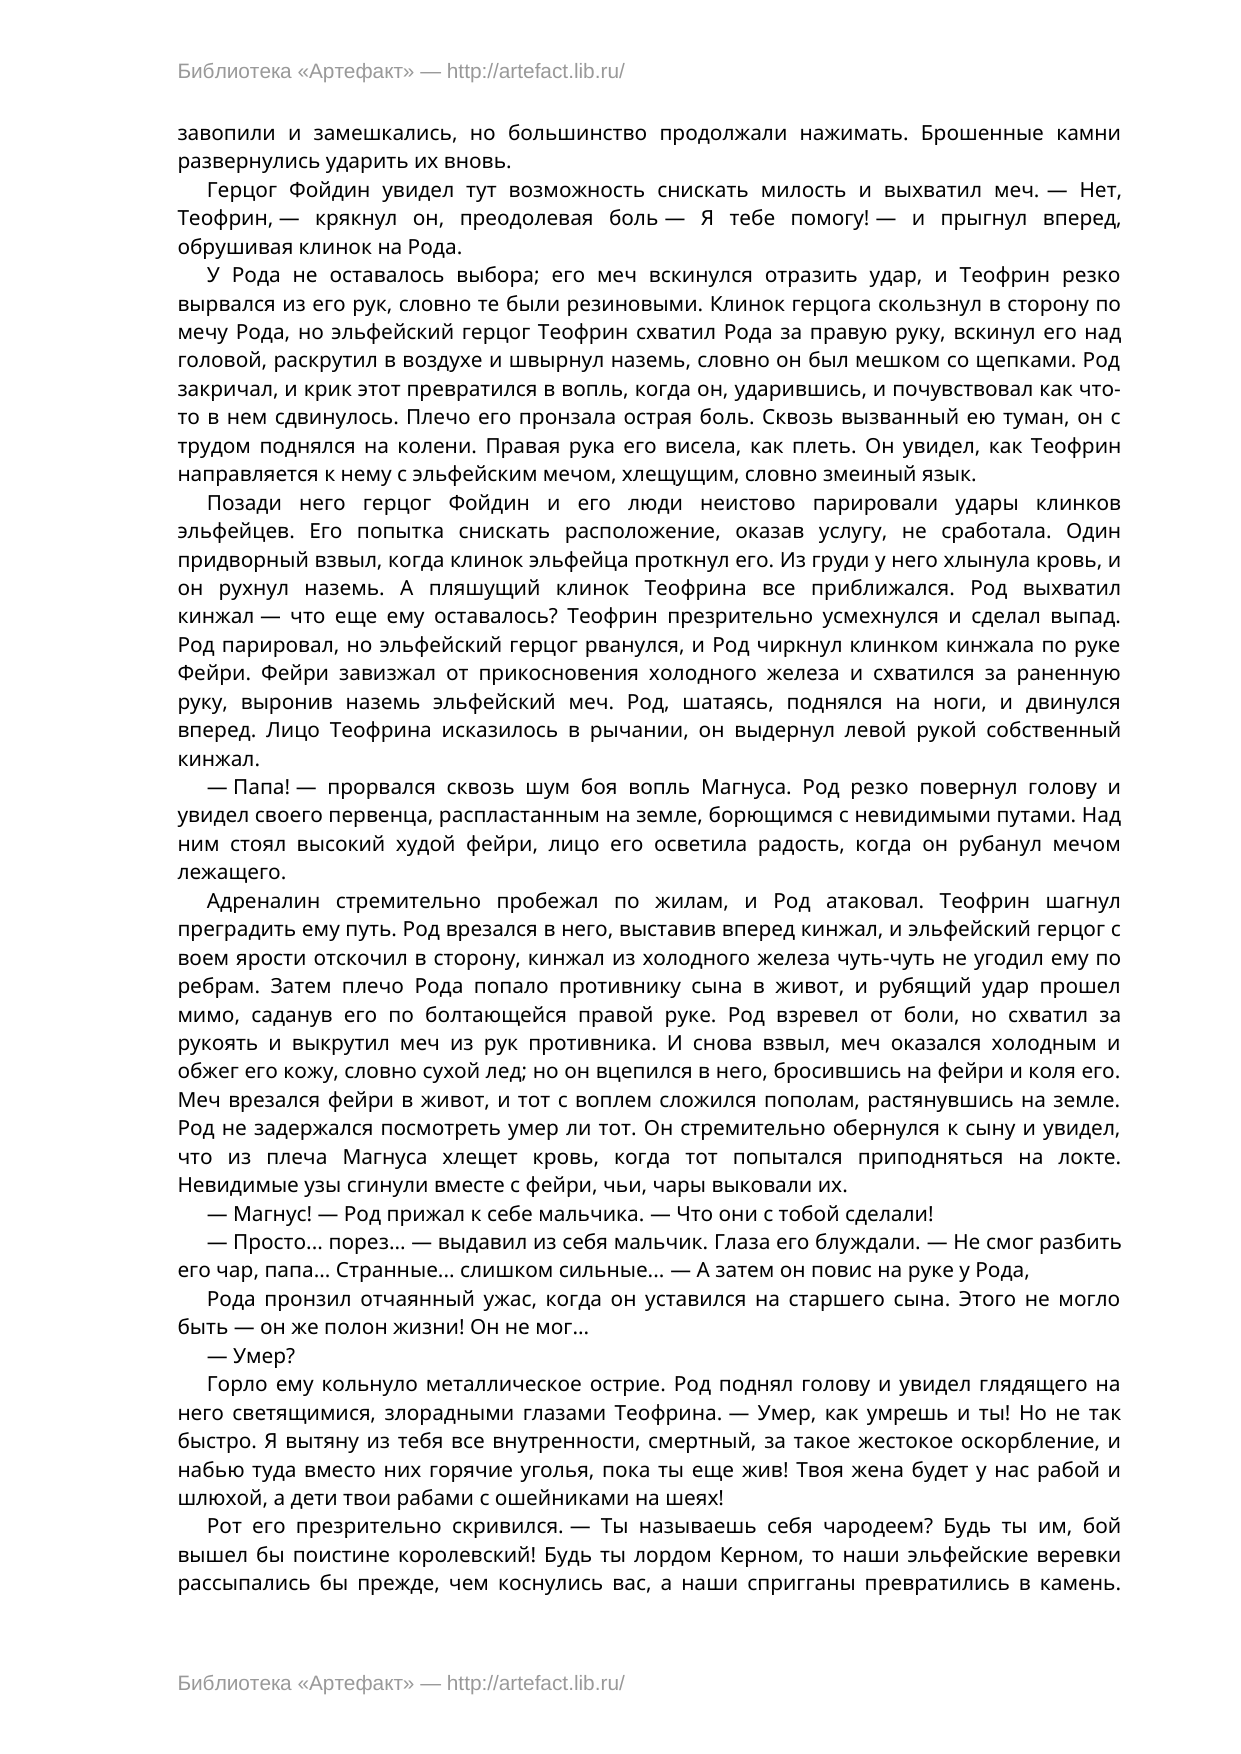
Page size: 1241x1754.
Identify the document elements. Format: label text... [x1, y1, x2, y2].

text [177, 118, 1122, 175]
text Горло ему кольнуло металлическое острие. Род поднял голову и увидел глядящего на него светящимися, злорадными глазами Теофрина. — Умер, как умрешь и ты! Но не так быстро. Я вытяну из тебя все внутренности, смертный, за такое жестокое оскорбление, и набью туда вместо них горячие уголья, пока ты еще жив! Твоя жена будет у нас рабой и шлюхой, а дети твои рабами с ошейниками на шеях! [177, 1369, 1122, 1512]
text — Магнус! — Род прижал к себе мальчика. — Что они с тобой сделали! [177, 1199, 1122, 1227]
text У Рода не оставалось выбора; его меч вскинулся отразить удар, и Теофрин резко вырвался из его рук, словно те были резиновыми. Клинок герцога скользнул в сторону по мечу Рода, но эльфейский герцог Теофрин схватил Рода за правую руку, вскинул его над головой, раскрутил в воздухе и швырнул наземь, словно он был мешком со щепками. Род закричал, и крик этот превратился в вопль, когда он, ударившись, и почувствовал как что-то в нем сдвинулось. Плечо его пронзала острая боль. Сквозь вызванный ею туман, он с трудом поднялся на колени. Правая рука его висела, как плеть. Он увидел, как Теофрин направляется к нему с эльфейским мечом, хлещущим, словно змеиный язык. [177, 260, 1122, 488]
text Позади него герцог Фойдин и его люди неистово парировали удары клинков эльфейцев. Его попытка снискать расположение, оказав услугу, не сработала. Один придворный взвыл, когда клинок эльфейца проткнул его. Из груди у него хлынула кровь, и он рухнул наземь. А пляшущий клинок Теофрина все приближался. Род выхватил кинжал — что еще ему оставалось? Теофрин презрительно усмехнулся и сделал выпад. Род парировал, но эльфейский герцог рванулся, и Род чиркнул клинком кинжала по руке Фейри. Фейри завизжал от прикосновения холодного железа и схватился за раненную руку, выронив наземь эльфейский меч. Род, шатаясь, поднялся на ноги, и двинулся вперед. Лицо Теофрина исказилось в рычании, он выдернул левой рукой собственный кинжал. [177, 488, 1122, 772]
text — Просто... порез... — выдавил из себя мальчик. Глаза его блуждали. — Не смог разбить его чар, папа... Странные... слишком сильные... — А затем он повис на руке у Рода, [177, 1227, 1122, 1284]
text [177, 1512, 1122, 1597]
text Рода пронзил отчаянный ужас, когда он уставился на старшего сына. Этого не могло быть — он же полон жизни! Он не мог... [177, 1284, 1122, 1341]
text Герцог Фойдин увидел тут возможность снискать милость и выхватил меч. — Нет, Теофрин, — крякнул он, преодолевая боль — Я тебе помогу! — и прыгнул вперед, обрушивая клинок на Рода. [177, 175, 1122, 260]
text Адреналин стремительно пробежал по жилам, и Род атаковал. Теофрин шагнул преградить ему путь. Род врезался в него, выставив вперед кинжал, и эльфейский герцог с воем ярости отскочил в сторону, кинжал из холодного железа чуть-чуть не угодил ему по ребрам. Затем плечо Рода попало противнику сына в живот, и рубящий удар прошел мимо, саданув его по болтающейся правой руке. Род взревел от боли, но схватил за рукоять и выкрутил меч из рук противника. И снова взвыл, меч оказался холодным и обжег его кожу, словно сухой лед; но он вцепился в него, бросившись на фейри и коля его. Меч врезался фейри в живот, и тот с воплем сложился пополам, растянувшись на земле. Род не задержался посмотреть умер ли тот. Он стремительно обернулся к сыну и увидел, что из плеча Магнуса хлещет кровь, когда тот попытался приподняться на локте. Невидимые узы сгинули вместе с фейри, чьи, чары выковали их. [177, 886, 1122, 1199]
text — Умер? [177, 1341, 1122, 1369]
text — Папа! — прорвался сквозь шум боя вопль Магнуса. Род резко повернул голову и увидел своего первенца, распластанным на земле, борющимся с невидимыми путами. Над ним стоял высокий худой фейри, лицо его осветила радость, когда он рубанул мечом лежащего. [177, 772, 1122, 886]
